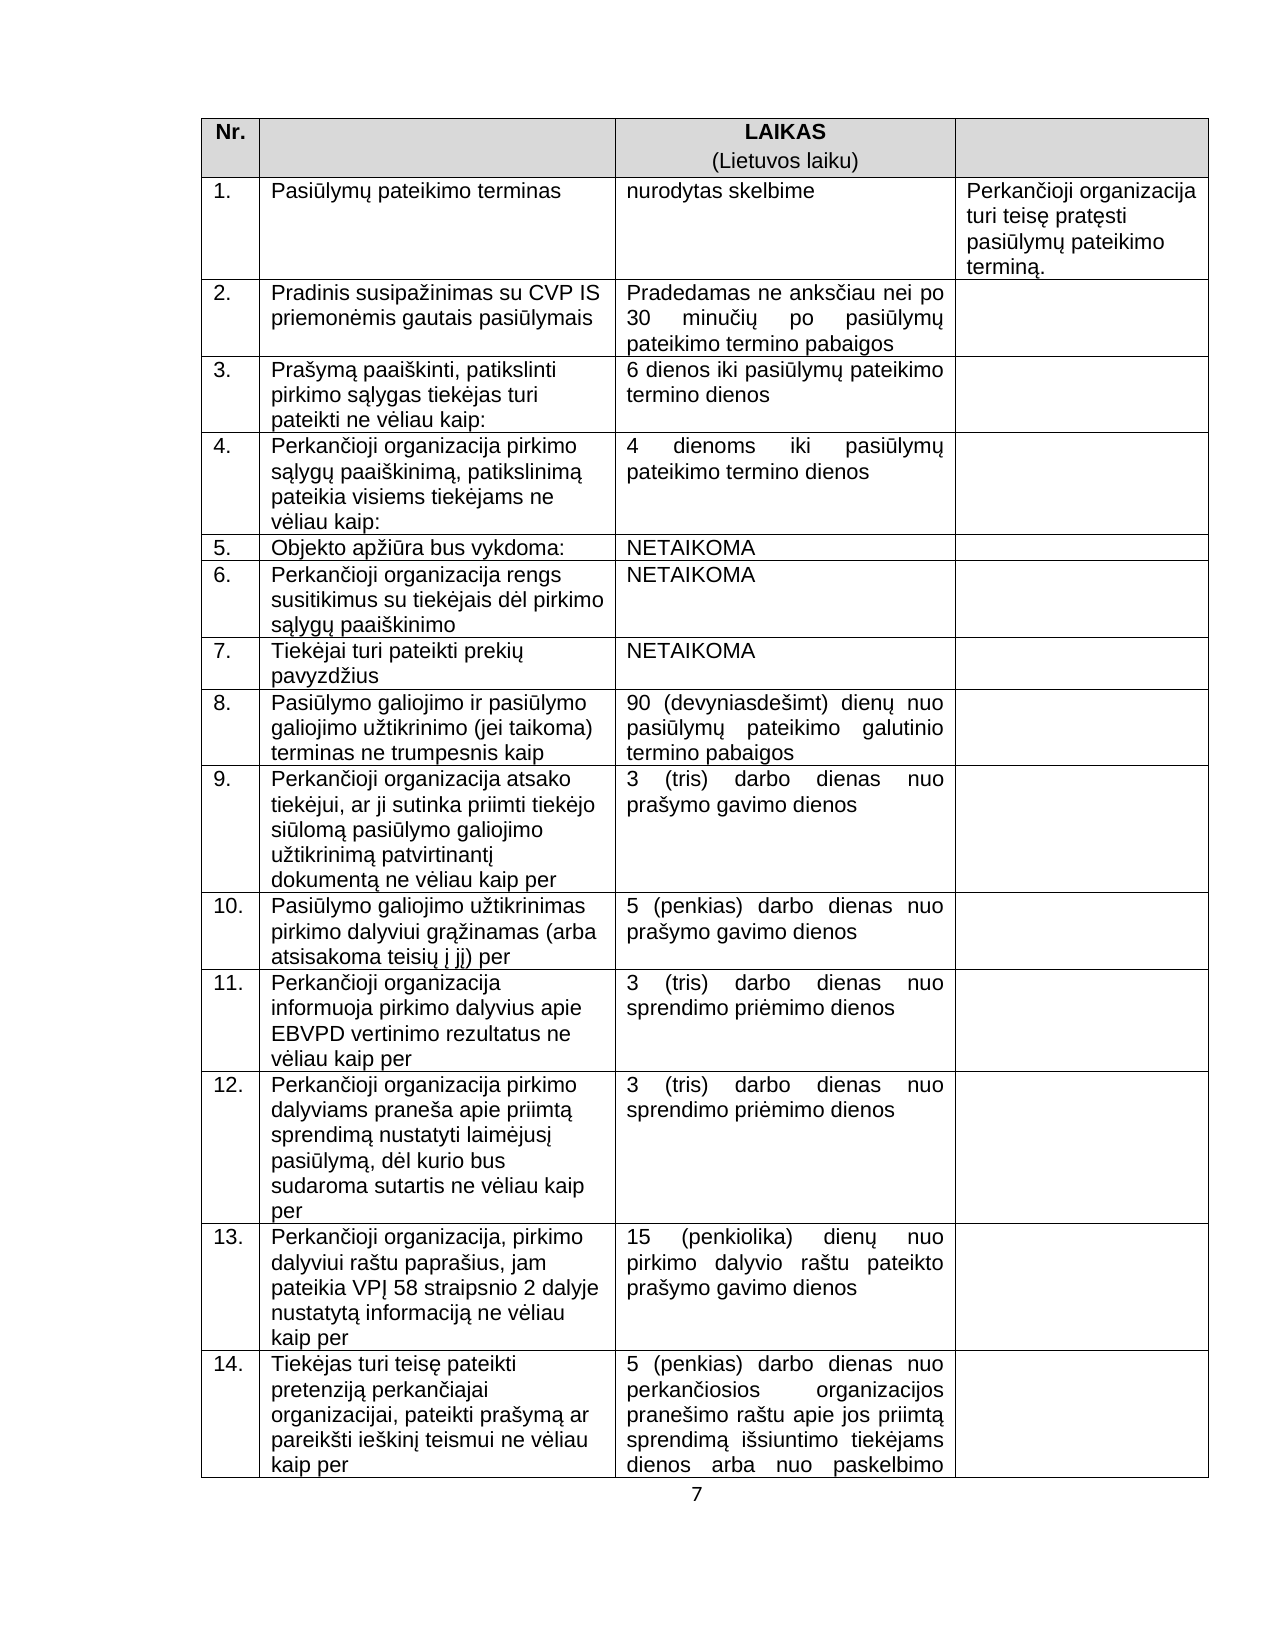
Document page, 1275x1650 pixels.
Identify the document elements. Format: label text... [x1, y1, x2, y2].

table_cell 8. [202, 690, 259, 765]
table_cell [956, 638, 1208, 688]
table_cell Prašymą paaiškinti, patikslinti pirkimo sąlygas tiekėjas turi pateikti ne vėliau kaip: [260, 357, 615, 432]
table_cell 6. [202, 561, 259, 637]
table_header Eil.Nr. [202, 119, 259, 177]
table_cell [956, 893, 1208, 969]
table_cell [956, 766, 1208, 892]
table_cell 6 dienos iki pasiūlymų pateikimo termino dienos [616, 357, 955, 432]
table_cell [956, 1351, 1208, 1477]
table_cell Pasiūlymo galiojimo užtikrinimas pirkimo dalyviui grąžinamas (arba atsisakoma teisių į jį) per [260, 893, 615, 969]
table_cell 11. [202, 970, 259, 1071]
table_cell [956, 357, 1208, 432]
table_cell [956, 433, 1208, 534]
table_cell 3. [202, 357, 259, 432]
table_cell Pradedamas ne anksčiau nei po 30 minučių po pasiūlymų pateikimo termino pabaigos [616, 280, 955, 356]
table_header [616, 119, 955, 177]
table_cell Perkančioji organizacija turi teisę pratęsti pasiūlymų pateikimo terminą. [956, 178, 1208, 279]
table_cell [260, 1351, 615, 1477]
table_header PASTABOS [956, 119, 1208, 177]
table_cell Tiekėjai turi pateikti prekių pavyzdžius [260, 638, 615, 688]
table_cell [616, 1351, 955, 1477]
table_cell 5 (penkias) darbo dienas nuo prašymo gavimo dienos [616, 893, 955, 969]
table_cell 5. [202, 535, 259, 560]
table_cell 2. [202, 280, 259, 356]
table_cell 10. [202, 893, 259, 969]
table_cell 90 (devyniasdešimt) dienų nuo pasiūlymų pateikimo galutinio termino pabaigos [616, 690, 955, 765]
table_cell [956, 535, 1208, 560]
table_cell Perkančioji organizacija rengs susitikimus su tiekėjais dėl pirkimo sąlygų paaiškinimo [260, 561, 615, 637]
table_cell [956, 690, 1208, 765]
table_cell 7. [202, 638, 259, 688]
table_cell Pasiūlymo galiojimo ir pasiūlymo galiojimo užtikrinimo (jei taikoma) terminas ne trumpesnis kaip [260, 690, 615, 765]
table_cell 4. [202, 433, 259, 534]
table_cell NETAIKOMA [616, 561, 955, 637]
table_cell 15 (penkiolika) dienų nuo pirkimo dalyvio raštu pateikto prašymo gavimo dienos [616, 1224, 955, 1350]
table_header VEIKSMAS [260, 119, 615, 177]
table_cell 1. [202, 178, 259, 279]
table_cell [956, 1224, 1208, 1350]
table_cell [956, 970, 1208, 1071]
table_cell 12. [202, 1072, 259, 1223]
table_cell nurodytas skelbime [616, 178, 955, 279]
table_cell Pasiūlymų pateikimo terminas [260, 178, 615, 279]
table_cell [956, 1072, 1208, 1223]
table_cell [956, 280, 1208, 356]
table_cell NETAIKOMA [616, 638, 955, 688]
table_cell [956, 561, 1208, 637]
table_cell NETAIKOMA [616, 535, 955, 560]
table_cell 4 dienoms iki pasiūlymų pateikimo termino dienos [616, 433, 955, 534]
table_cell 3 (tris) darbo dienas nuo prašymo gavimo dienos [616, 766, 955, 892]
table_cell Perkančioji organizacija atsako tiekėjui, ar ji sutinka priimti tiekėjo siūlomą pasiūlymo galiojimo užtikrinimą patvirtinantį dokumentą ne vėliau kaip per [260, 766, 615, 892]
table_cell Objekto apžiūra bus vykdoma: [260, 535, 615, 560]
table_cell 13. [202, 1224, 259, 1350]
table_cell Perkančioji organizacija informuoja pirkimo dalyvius apie EBVPD vertinimo rezultatus ne vėliau kaip per [260, 970, 615, 1071]
table_cell Perkančioji organizacija pirkimo sąlygų paaiškinimą, patikslinimą pateikia visiems tiekėjams ne vėliau kaip: [260, 433, 615, 534]
table_cell 9. [202, 766, 259, 892]
table_cell 3 (tris) darbo dienas nuo sprendimo priėmimo dienos [616, 1072, 955, 1223]
table_cell Perkančioji organizacija, pirkimo dalyviui raštu paprašius, jam pateikia VPĮ 58 straipsnio 2 dalyje nustatytą informaciją ne vėliau kaip per [260, 1224, 615, 1350]
table_cell 14. [202, 1351, 259, 1477]
table_cell 3 (tris) darbo dienas nuo sprendimo priėmimo dienos [616, 970, 955, 1071]
table_cell Perkančioji organizacija pirkimo dalyviams praneša apie priimtą sprendimą nustatyti laimėjusį pasiūlymą, dėl kurio bus sudaroma sutartis ne vėliau kaip per [260, 1072, 615, 1223]
table_cell Pradinis susipažinimas su CVP IS priemonėmis gautais pasiūlymais [260, 280, 615, 356]
